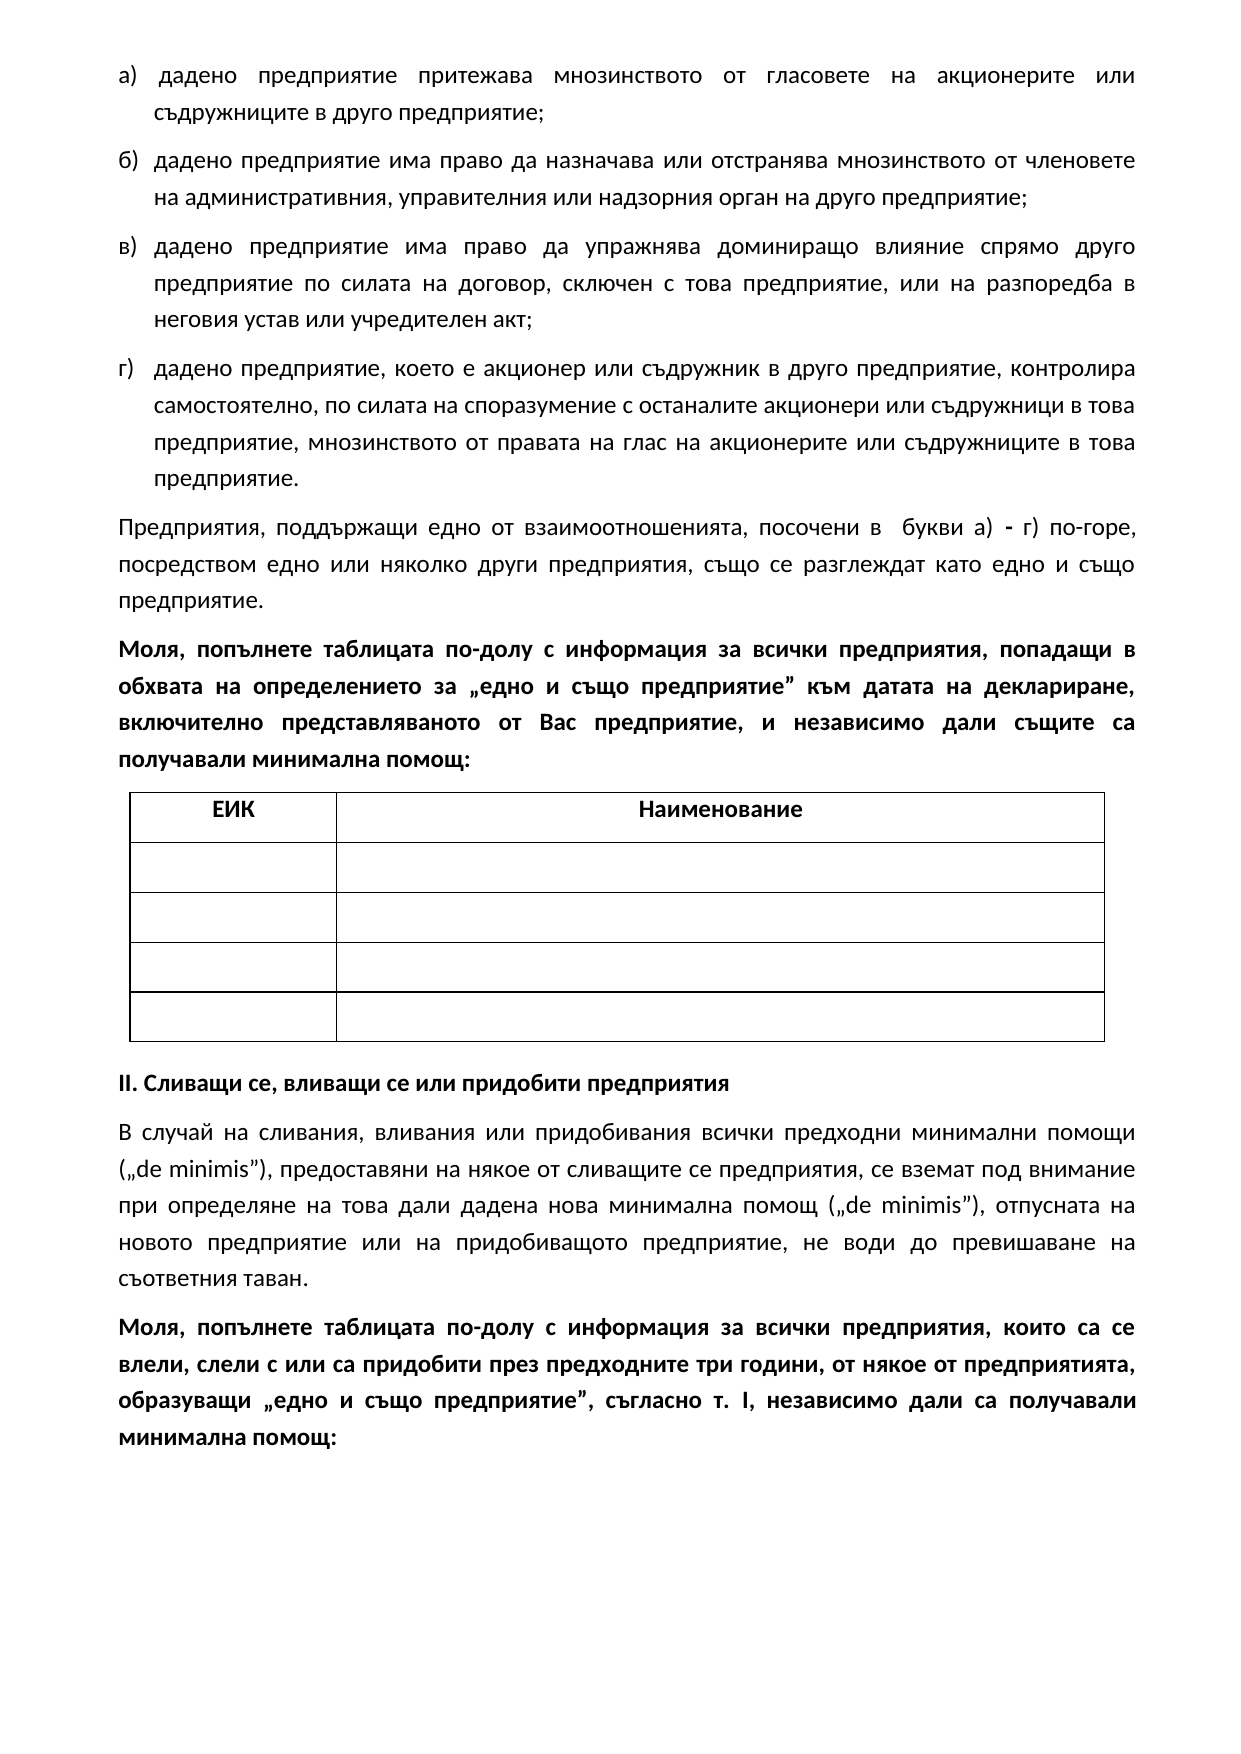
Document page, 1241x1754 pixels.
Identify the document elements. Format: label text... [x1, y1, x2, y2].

text Моля, попълнете таблицата по-долу с информация за всички предприятия, които са се влели, слели с или са придобити през предходните три години, от някое от предприятията, образуващи „едно и също предприятие”, съгласно т. I, независимо дали са получавали минимална помощ: [118, 1312, 1137, 1452]
table_cell [337, 993, 1104, 1041]
table_cell [131, 943, 336, 991]
table_cell [131, 893, 336, 942]
table_cell [337, 893, 1104, 942]
table_header ЕИК [131, 793, 336, 842]
table_cell [337, 943, 1104, 991]
text в) дадено предприятие има право да упражнява доминиращо влияние спрямо друго предприятие по силата на договор, сключен с това предприятие, или на разпоредба в неговия устав или учредителен акт; [118, 230, 1137, 334]
table_cell [337, 843, 1104, 892]
text В случай на сливания, вливания или придобивания всички предходни минимални помощи („de minimis”), предоставяни на някое от сливащите се предприятия, се вземат под внимание при определяне на това дали дадена нова минимална помощ („de minimis”), отпусната на новото предприятие или на придобиващото предприятие, не води до превишаване на съответния таван. [118, 1116, 1137, 1293]
text Предприятия, поддържащи едно от взаимоотношенията, посочени в букви а) - г) по-горе, посредством едно или няколко други предприятия, също се разглеждат като едно и също предприятие. [118, 511, 1137, 615]
table_header Наименование [337, 793, 1104, 842]
text а) дадено предприятие притежава мнозинството от гласовете на акционерите или съдружниците в друго предприятие; [118, 59, 1137, 126]
text Моля, попълнете таблицата по-долу с информация за всички предприятия, попадащи в обхвата на определението за „едно и също предприятие” към датата на деклариране, включително представляваното от Вас предприятие, и независимо дали същите са получавали минимална помощ: [118, 633, 1137, 774]
table_cell [131, 843, 336, 892]
text II. Сливащи се, вливащи се или придобити предприятия [118, 1067, 1137, 1098]
table_cell [131, 993, 336, 1041]
text г) дадено предприятие, което е акционер или съдружник в друго предприятие, контролира самостоятелно, по силата на споразумение с останалите акционери или съдружници в това предприятие, мнозинството от правата на глас на акционерите или съдружниците в това предприятие. [118, 352, 1137, 493]
text б) дадено предприятие има право да назначава или отстранява мнозинството от членовете на административния, управителния или надзорния орган на друго предприятие; [118, 145, 1137, 212]
